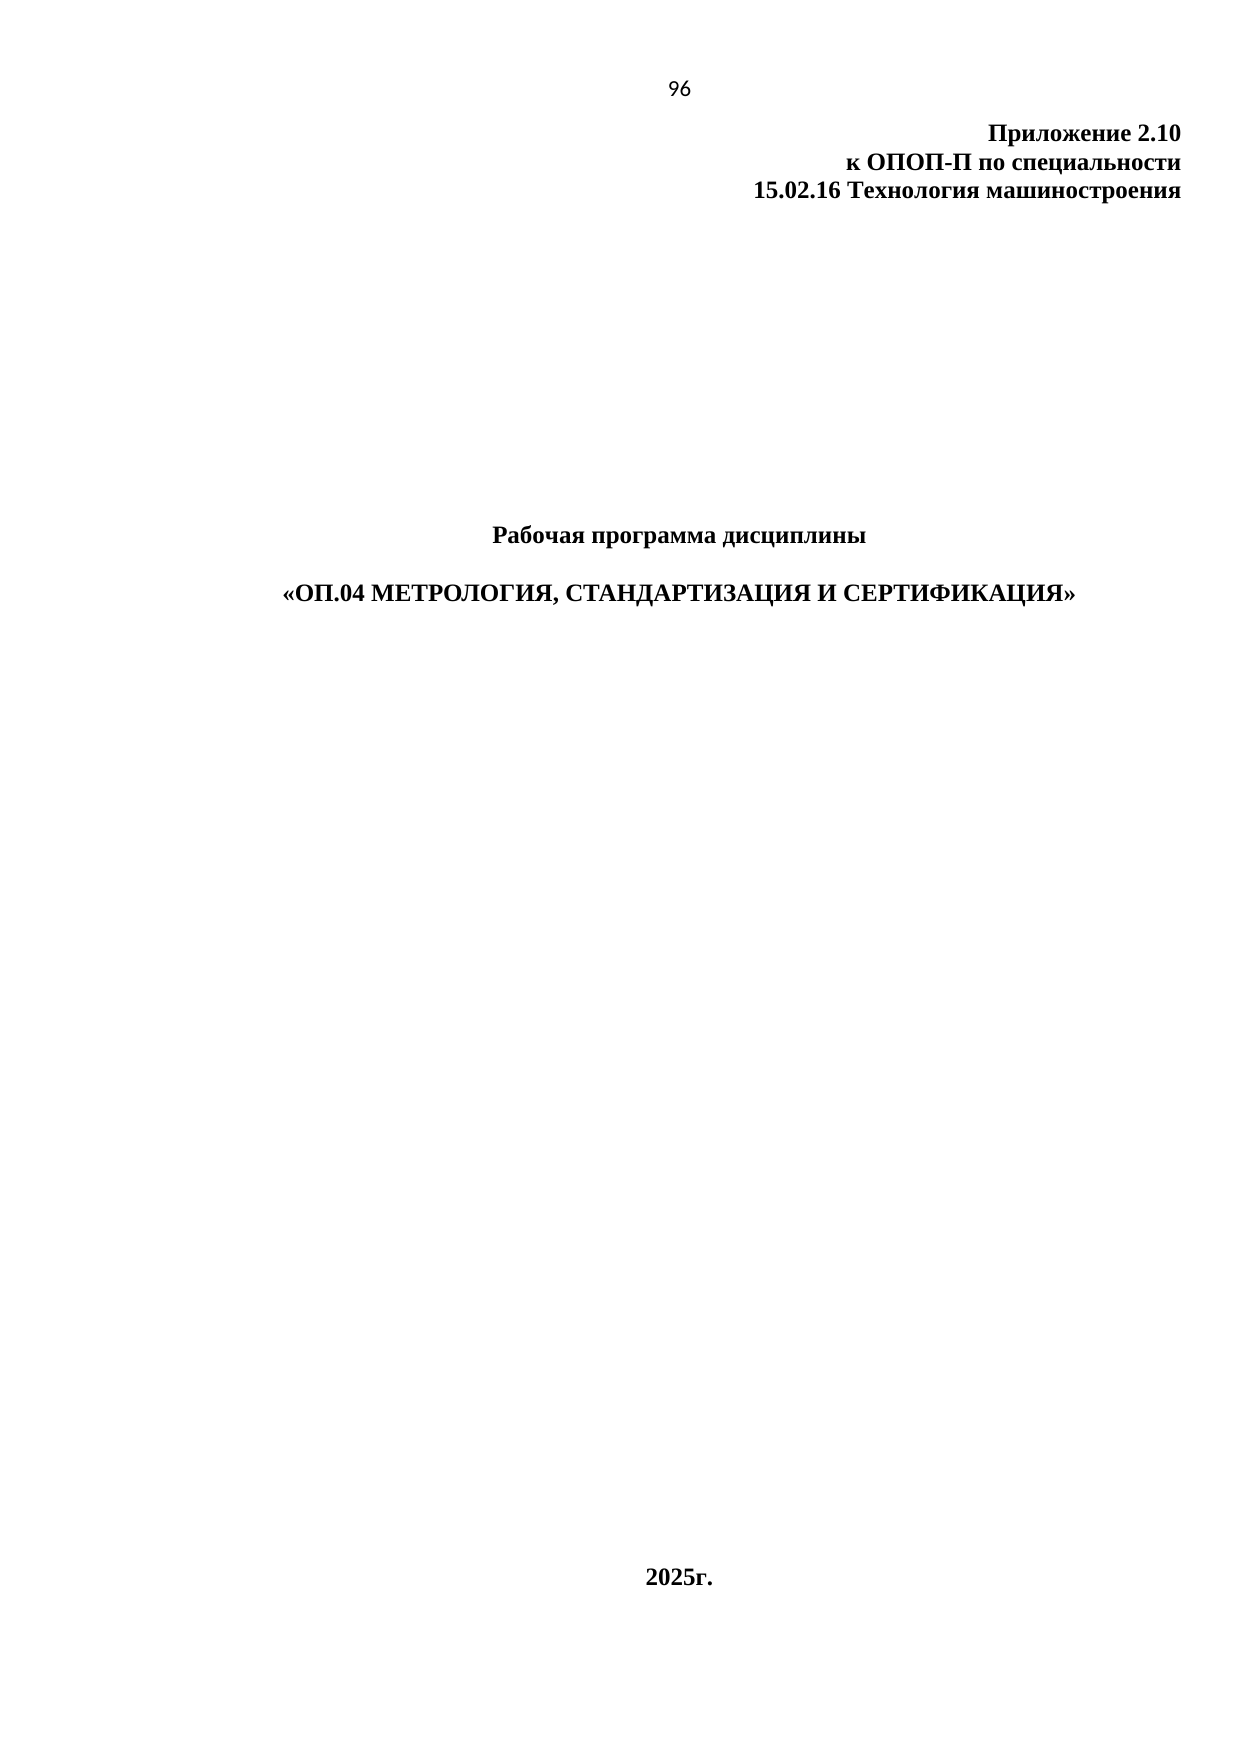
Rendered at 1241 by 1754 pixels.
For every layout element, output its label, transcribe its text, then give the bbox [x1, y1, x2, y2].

text 15.02.16 Технология машиностроения [177, 176, 1181, 204]
text Рабочая программа дисциплины [177, 521, 1181, 549]
text Приложение 2.10 [177, 118, 1181, 147]
subtitle «ОП.04 МЕТРОЛОГИЯ, СТАНДАРТИЗАЦИЯ И СЕРТИФИКАЦИЯ» [177, 578, 1181, 607]
text к ОПОП-П по специальности [177, 147, 1181, 176]
text 2025г. [177, 1562, 1181, 1591]
